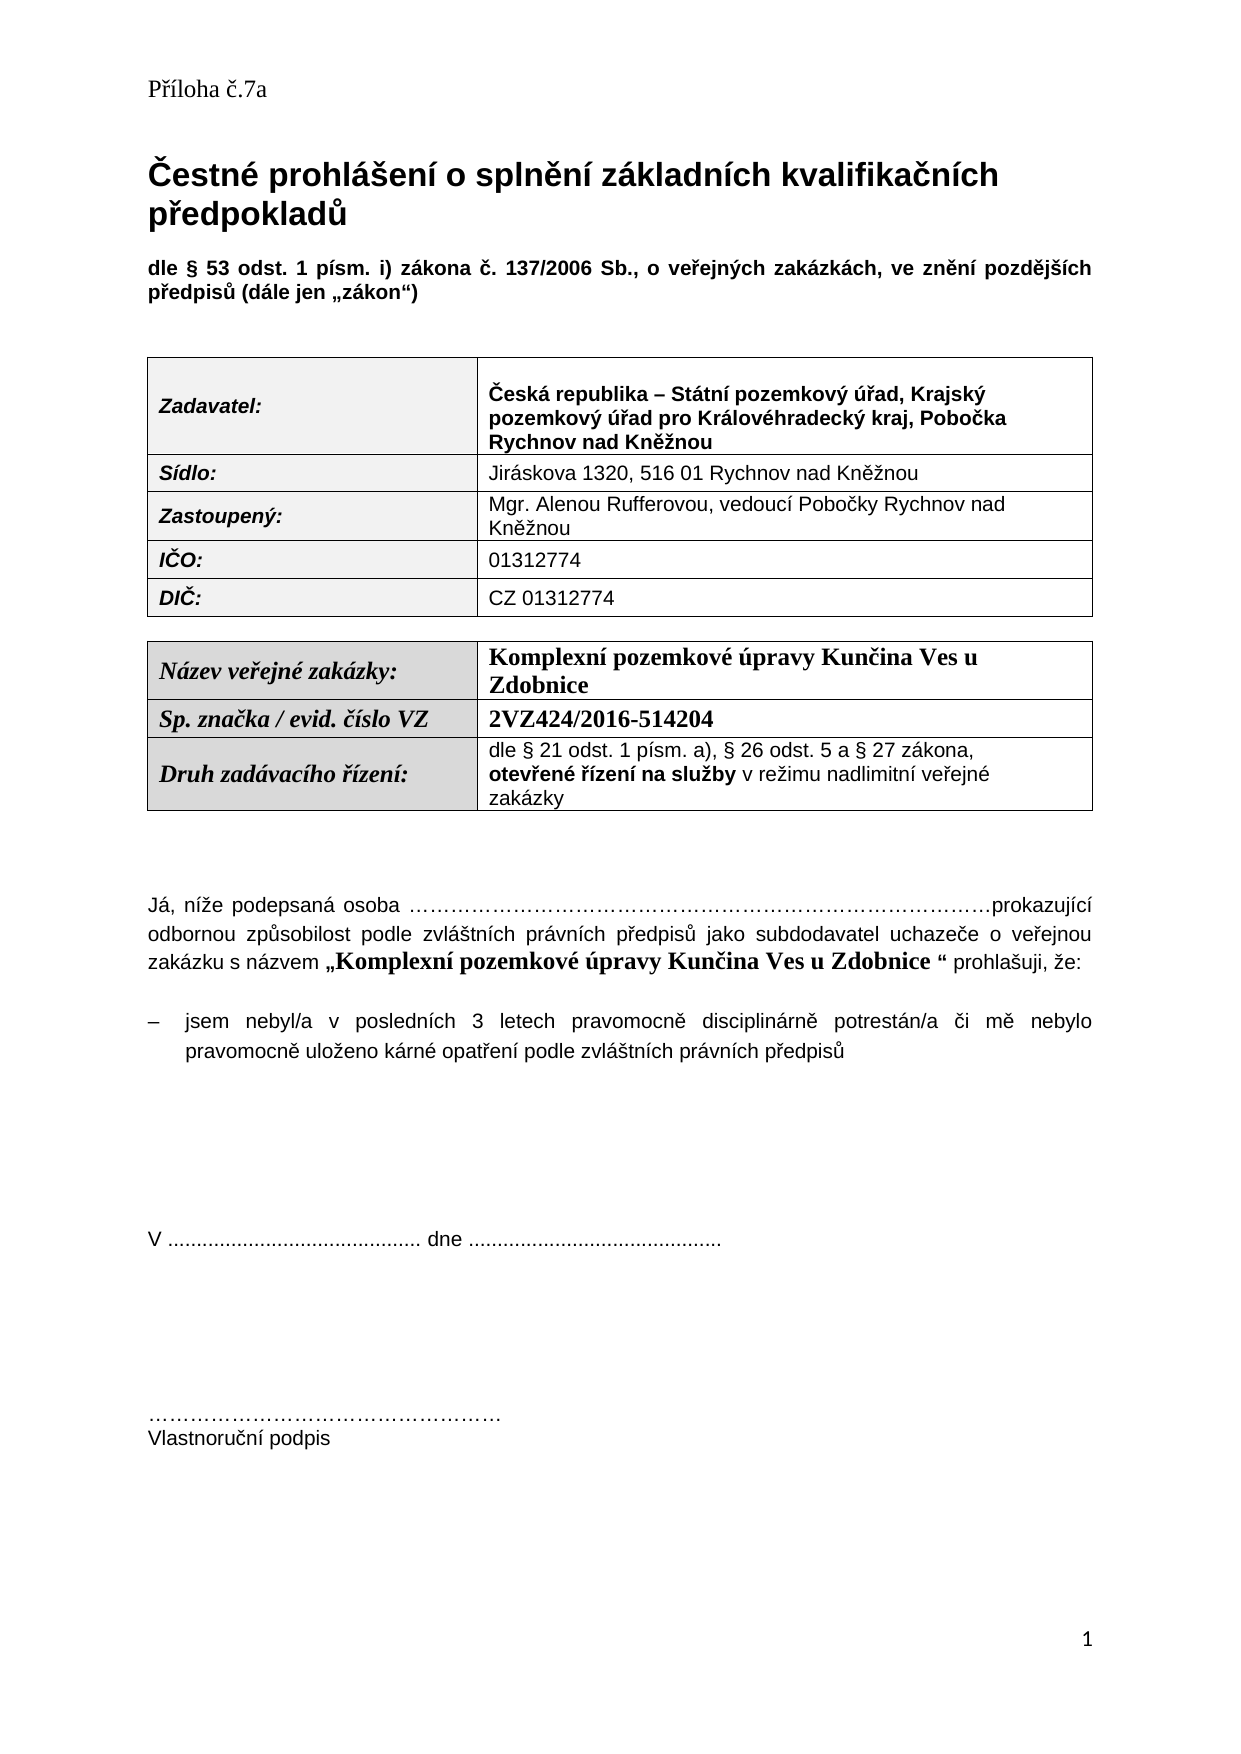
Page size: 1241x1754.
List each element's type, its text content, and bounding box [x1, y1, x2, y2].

text V ............................................ dne ............................................ [148, 1222, 1093, 1251]
text Vlastnoruční podpis [148, 1426, 1093, 1450]
table_cell IČO: [148, 541, 477, 578]
table_header Název veřejné zakázky: [148, 642, 477, 699]
text dle § 53 odst. 1 písm. i) zákona č. 137/2006 Sb., o veřejných zakázkách, ve znění pozdějších předpisů (dále jen „zákon“) [148, 256, 1093, 304]
table_cell Jiráskova 1320, 516 01 Rychnov nad Kněžnou [478, 455, 1092, 491]
table_cell 2VZ424/2016-514204 [478, 700, 1092, 737]
table_cell Zastoupený: [148, 492, 477, 540]
table_cell CZ 01312774 [478, 579, 1092, 616]
table_header Česká republika – Státní pozemkový úřad, Krajský pozemkový úřad pro Královéhradecký kraj, Pobočka Rychnov nad Kněžnou [478, 358, 1092, 453]
text Čestné prohlášení o splnění základních kvalifikačních [148, 155, 1093, 194]
table_cell Sp. značka / evid. číslo VZ [148, 700, 477, 737]
text Já, níže podepsaná osoba …………………………………………………………………………prokazující odbornou způsobilost podle zvláštních právních předpisů jako subdodavatel uchazeče o veřejnou zakázku s názvem „Komplexní pozemkové úpravy Kunčina Ves u Zdobnice “ prohlašuji, že: [148, 887, 1093, 975]
table_cell dle § 21 odst. 1 písm. a), § 26 odst. 5 a § 27 zákona, otevřené řízení na služby v režimu nadlimitní veřejné zakázky [478, 738, 1092, 810]
table_cell Mgr. Alenou Rufferovou, vedoucí Pobočky Rychnov nad Kněžnou [478, 492, 1092, 540]
table_cell Druh zadávacího řízení: [148, 738, 477, 810]
text – jsem nebyl/a v posledních 3 letech pravomocně disciplinárně potrestán/a či mě nebylo pravomocně uloženo kárné opatření podle zvláštních právních předpisů [148, 1004, 1093, 1062]
text předpokladů [148, 194, 1093, 232]
table_cell 01312774 [478, 541, 1092, 578]
table_cell Sídlo: [148, 455, 477, 491]
text …………………………………………… [148, 1397, 1093, 1426]
table_header Komplexní pozemkové úpravy Kunčina Ves u Zdobnice [478, 642, 1092, 699]
table_cell DIČ: [148, 579, 477, 616]
table_header Zadavatel: [148, 358, 477, 453]
